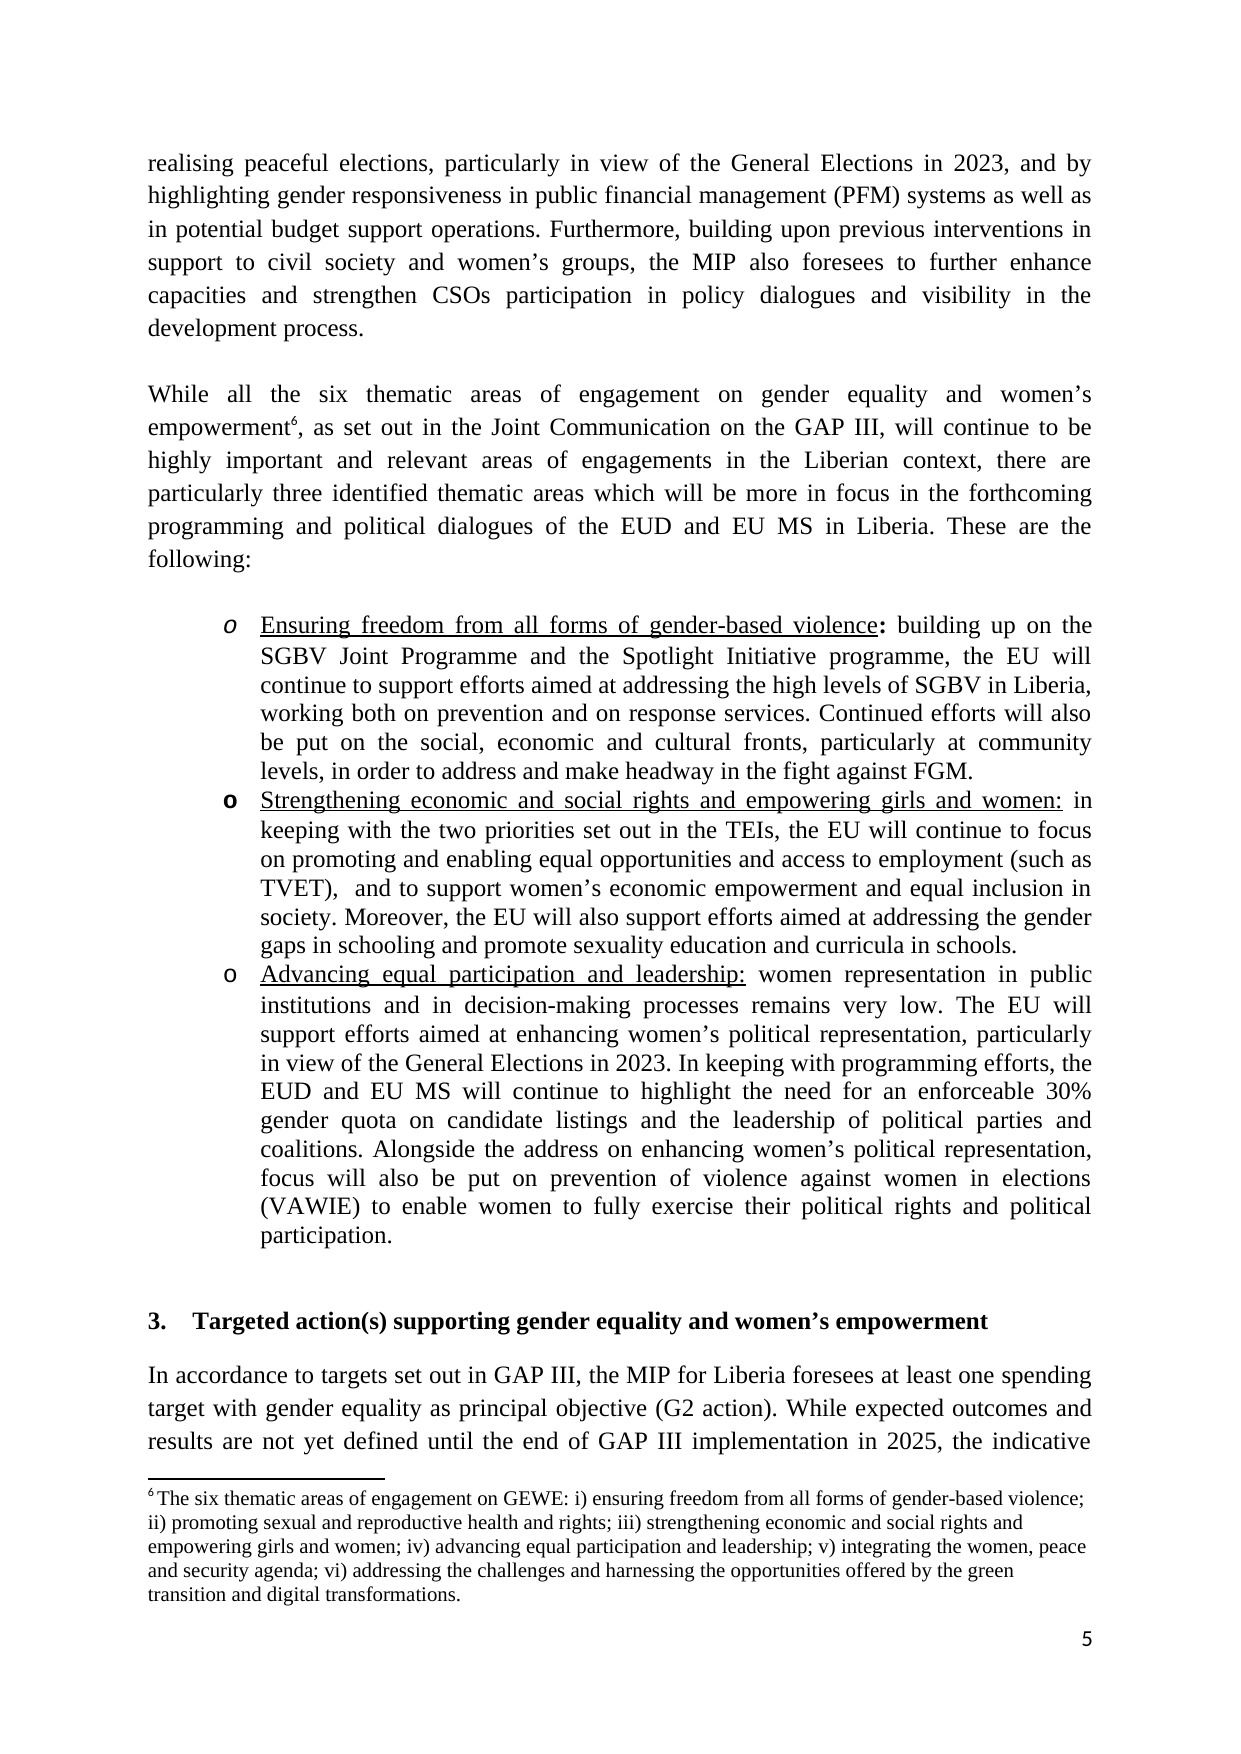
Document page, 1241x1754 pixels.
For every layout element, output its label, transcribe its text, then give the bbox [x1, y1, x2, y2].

text While all the six thematic areas of engagement on gender equality and women’s empowerment, as set out in the Joint Communication on the GAP III, will continue to be highly important and relevant areas of engagements in the Liberian context, there are particularly three identified thematic areas which will be more in focus in the forthcoming programming and political dialogues of the EUD and EU MS in Liberia. These are the following: [148, 379, 1093, 573]
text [148, 1360, 1093, 1455]
list Strengthening economic and social rights and empowering girls and women: in keeping with the two priorities set out in the TEIs, the EU will continue to focus on promoting and enabling equal opportunities and access to employment (such as TVET), and to support women’s economic empowerment and equal inclusion in society. Moreover, the EU will also support efforts aimed at addressing the gender gaps in schooling and promote sexuality education and curricula in schools. [223, 785, 1093, 959]
list Ensuring freedom from all forms of gender-based violence: building up on the SGBV Joint Programme and the Spotlight Initiative programme, the EU will continue to support efforts aimed at addressing the high levels of SGBV in Liberia, working both on prevention and on response services. Continued efforts will also be put on the social, economic and cultural fronts, particularly at community levels, in order to address and make headway in the fight against FGM. [223, 610, 1093, 785]
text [148, 148, 1093, 341]
list Advancing equal participation and leadership: women representation in public institutions and in decision-making processes remains very low. The EU will support efforts aimed at enhancing women’s political representation, particularly in view of the General Elections in 2023. In keeping with programming efforts, the EUD and EU MS will continue to highlight the need for an enforceable 30% gender quota on candidate listings and the leadership of political parties and coalitions. Alongside the address on enhancing women’s political representation, focus will also be put on prevention of violence against women in elections (VAWIE) to enable women to fully exercise their political rights and political participation. [223, 959, 1093, 1249]
list Targeted action(s) supporting gender equality and women’s empowerment [148, 1306, 1093, 1335]
